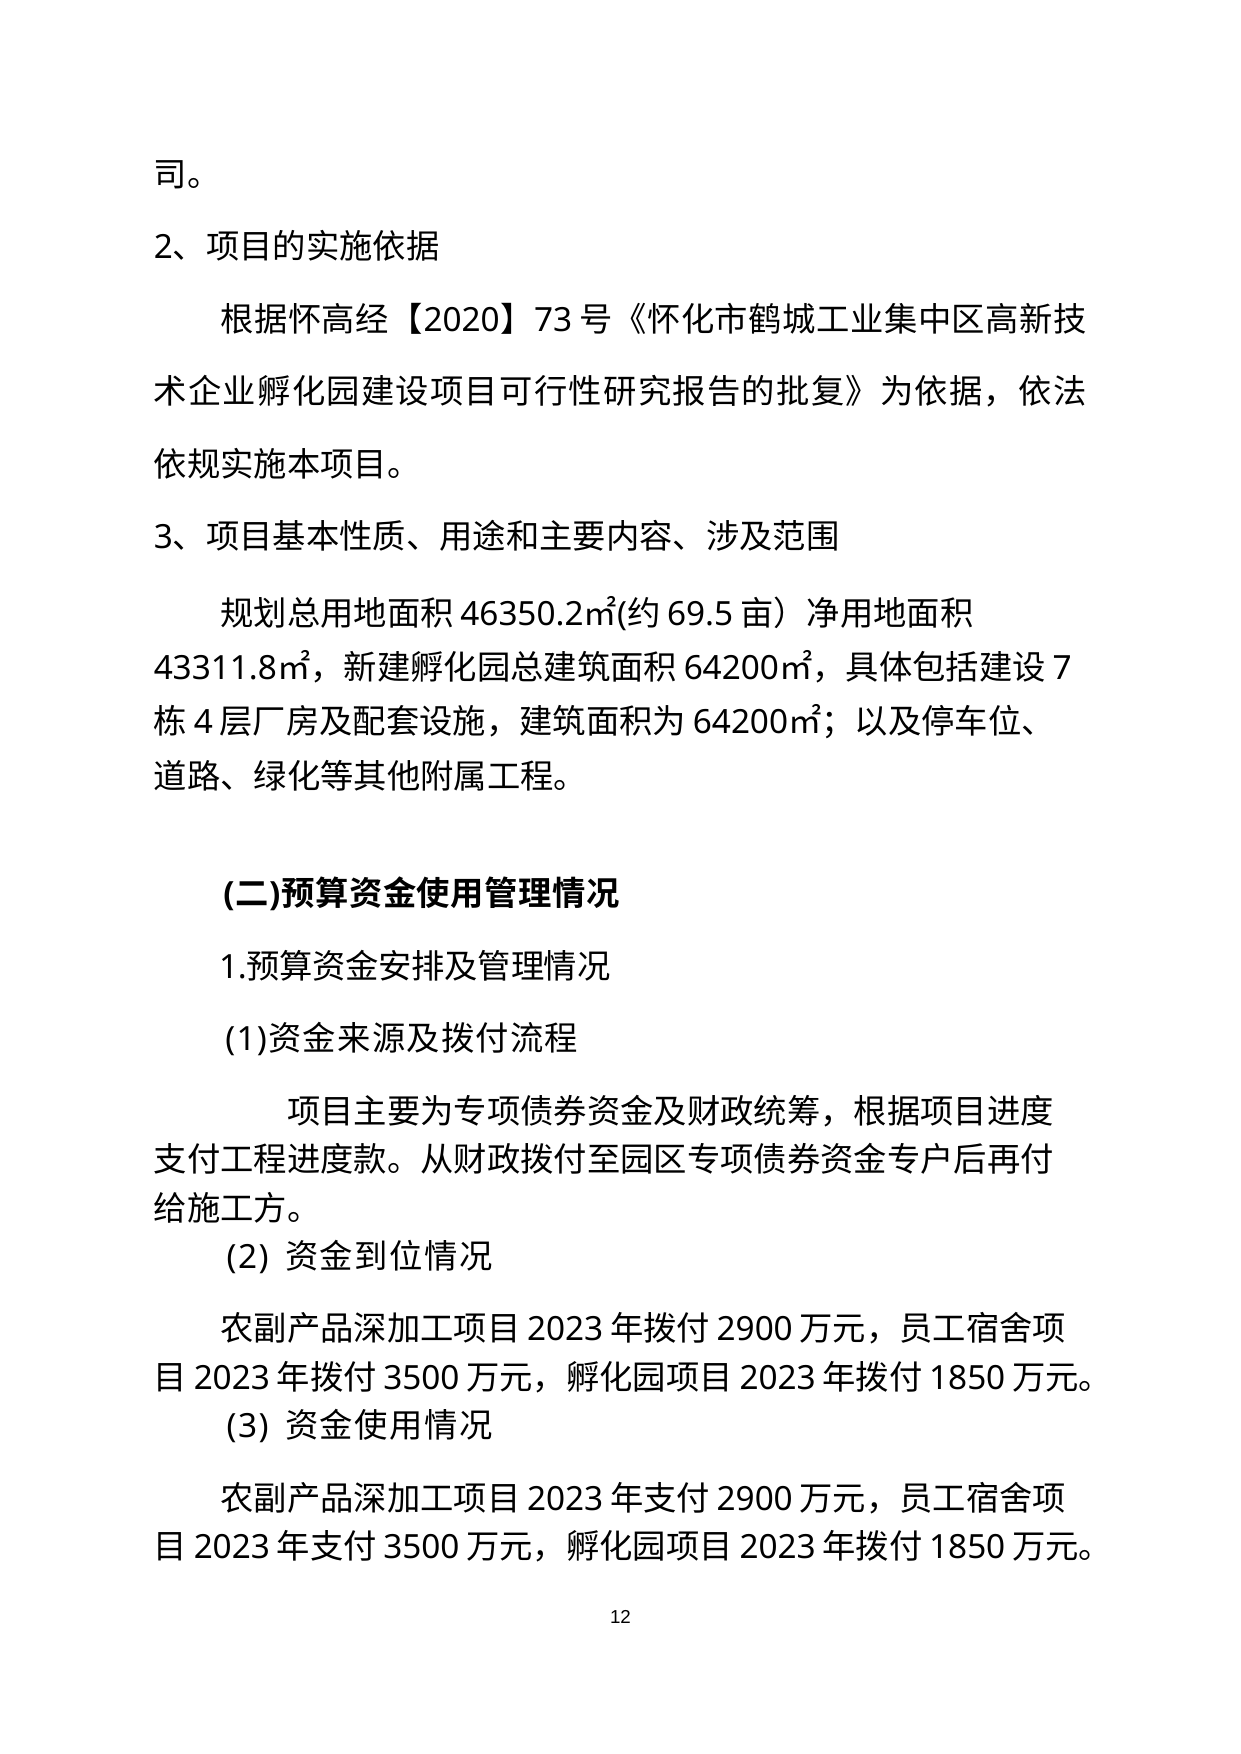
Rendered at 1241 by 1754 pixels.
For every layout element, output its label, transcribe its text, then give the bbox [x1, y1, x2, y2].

text 项目主要为专项债券资金及财政统筹，根据项目进度支付工程进度款。从财政拨付至园区专项债券资金专户后再付给施工方。 [153, 1085, 1087, 1229]
text 农副产品深加工项目2023年支付2900万元，员工宿舍项目2023年支付3500万元，孵化园项目2023年拨付1850万元。 [153, 1472, 1087, 1568]
list 2、项目的实施依据 [153, 220, 1087, 268]
list 农副产品深加工项目2023年拨付2900万元，员工宿舍项目2023年拨付3500万元，孵化园项目2023年拨付1850万元。 [153, 1302, 1087, 1399]
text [153, 148, 1087, 196]
text 规划总用地面积46350.2㎡(约69.5亩）净用地面积43311.8㎡，新建孵化园总建筑面积64200㎡，具体包括建设7栋4层厂房及配套设施，建筑面积为64200㎡；以及停车位、道路、绿化等其他附属工程。 [153, 582, 1087, 799]
text (二)预算资金使用管理情况 [153, 867, 1087, 915]
list 3、项目基本性质、用途和主要内容、涉及范围 [153, 509, 1087, 558]
list 资金使用情况 [153, 1399, 1087, 1447]
text (1)资金来源及拨付流程 [153, 1012, 1087, 1061]
text 1.预算资金安排及管理情况 [153, 939, 1087, 988]
list 资金到位情况 [153, 1229, 1087, 1278]
list 根据怀高经【2020】73号《怀化市鹤城工业集中区高新技术企业孵化园建设项目可行性研究报告的批复》为依据，依法依规实施本项目。 [153, 292, 1087, 486]
